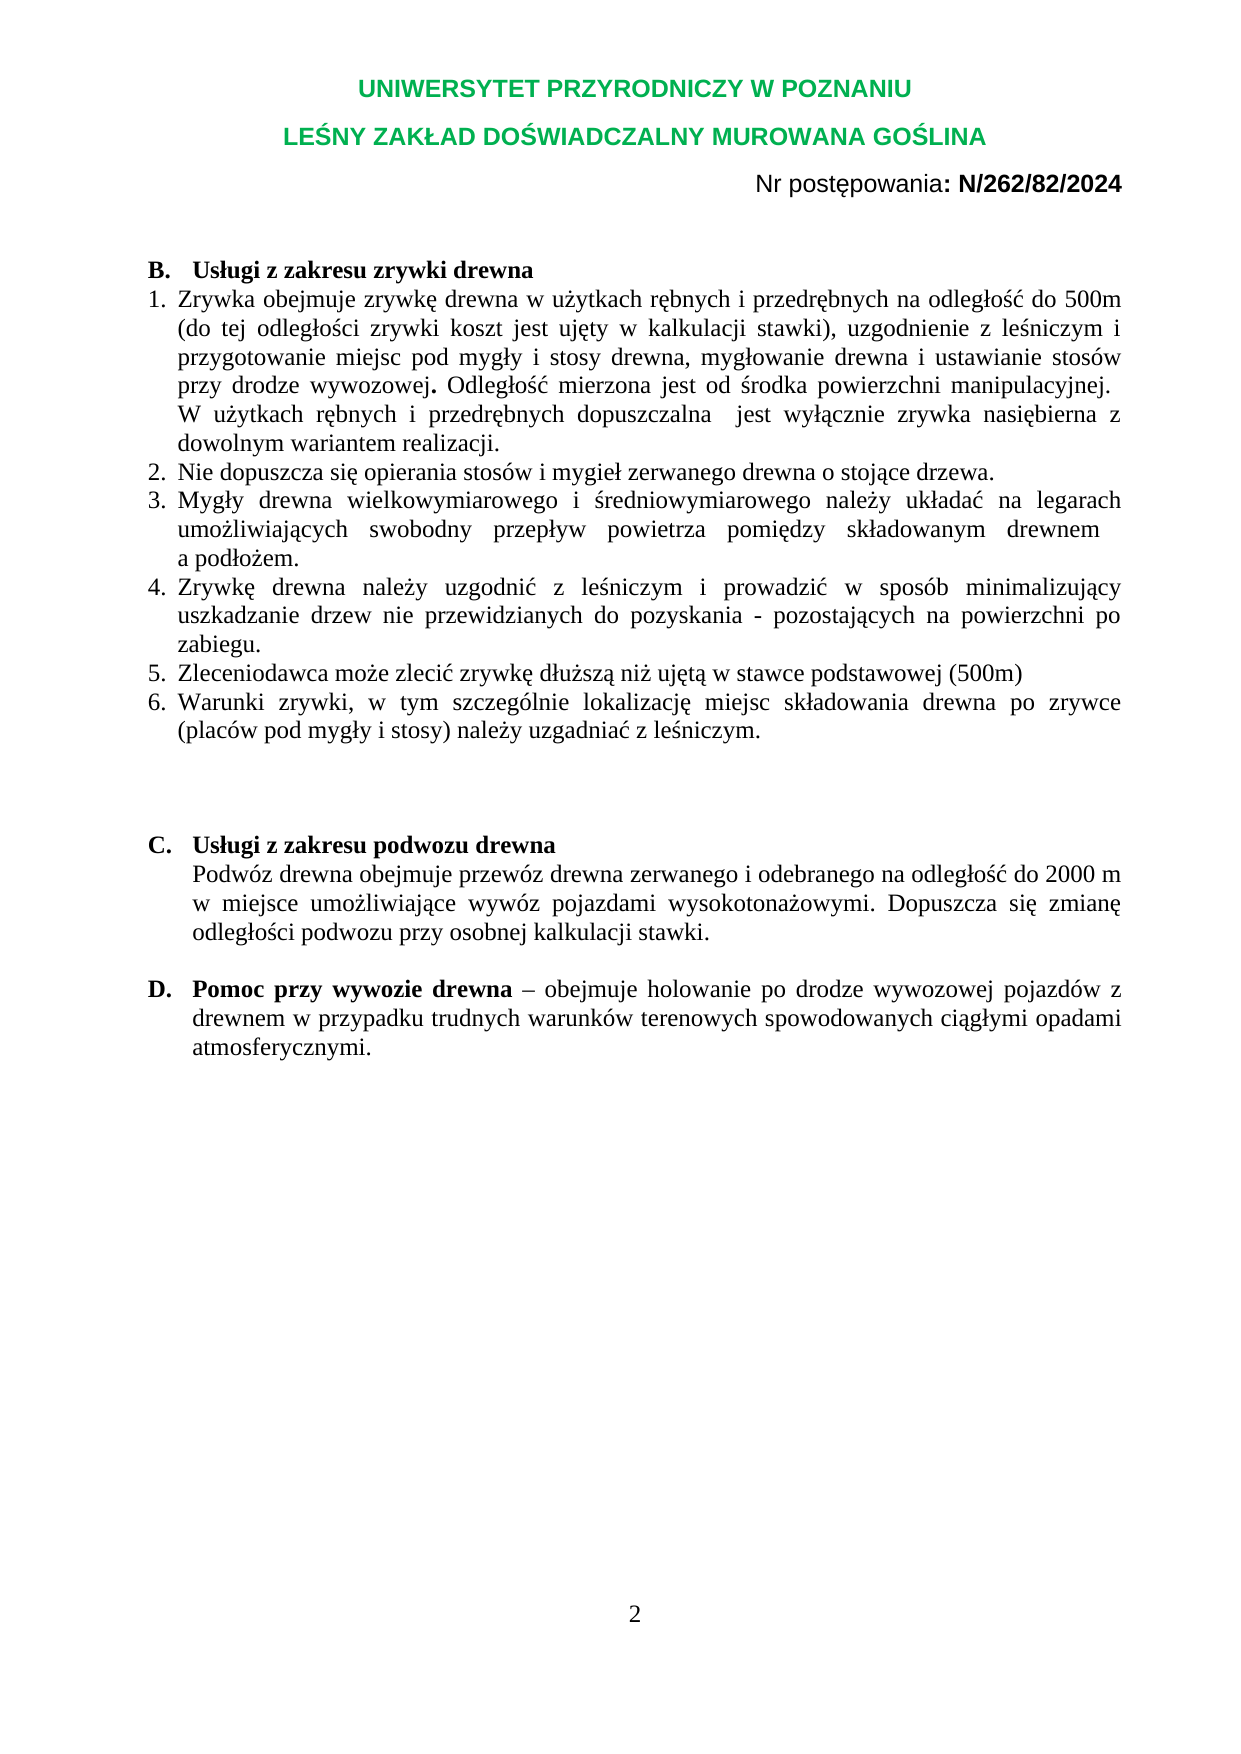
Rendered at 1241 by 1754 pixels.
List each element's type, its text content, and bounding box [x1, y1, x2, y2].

text Podwóz drewna obejmuje przewóz drewna zerwanego i odebranego na odległość do 2000 m w miejsce umożliwiające wywóz pojazdami wysokotonażowymi. Dopuszcza się zmianę odległości podwozu przy osobnej kalkulacji stawki. [192, 859, 1122, 946]
list Zrywkę drewna należy uzgodnić z leśniczym i prowadzić w sposób minimalizujący uszkadzanie drzew nie przewidzianych do pozyskania - pozostających na powierzchni po zabiegu. [148, 572, 1122, 658]
list Mygły drewna wielkowymiarowego i średniowymiarowego należy układać na legarach umożliwiających swobodny przepływ powietrza pomiędzy składowanym drewnem a podłożem. [148, 486, 1122, 572]
list Pomoc przy wywozie drewna – obejmuje holowanie po drodze wywozowej pojazdów z drewnem w przypadku trudnych warunków terenowych spowodowanych ciągłymi opadami atmosferycznymi. [148, 974, 1122, 1061]
list Nie dopuszcza się opierania stosów i mygieł zerwanego drewna o stojące drzewa. [148, 457, 1122, 486]
list Usługi z zakresu zrywki drewna [148, 256, 1122, 284]
list Usługi z zakresu podwozu drewna [148, 831, 1122, 859]
list Zleceniodawca może zlecić zrywkę dłuższą niż ujętą w stawce podstawowej (500m) [148, 658, 1122, 687]
list Zrywka obejmuje zrywkę drewna w użytkach rębnych i przedrębnych na odległość do 500m (do tej odległości zrywki koszt jest ujęty w kalkulacji stawki), uzgodnienie z leśniczym i przygotowanie miejsc pod mygły i stosy drewna, mygłowanie drewna i ustawianie stosów przy drodze wywozowej. Odległość mierzona jest od środka powierzchni manipulacyjnej. W użytkach rębnych i przedrębnych dopuszczalna jest wyłącznie zrywka nasiębierna z dowolnym wariantem realizacji. [148, 284, 1122, 457]
list Warunki zrywki, w tym szczególnie lokalizację miejsc składowania drewna po zrywce (placów pod mygły i stosy) należy uzgadniać z leśniczym. [148, 687, 1122, 744]
